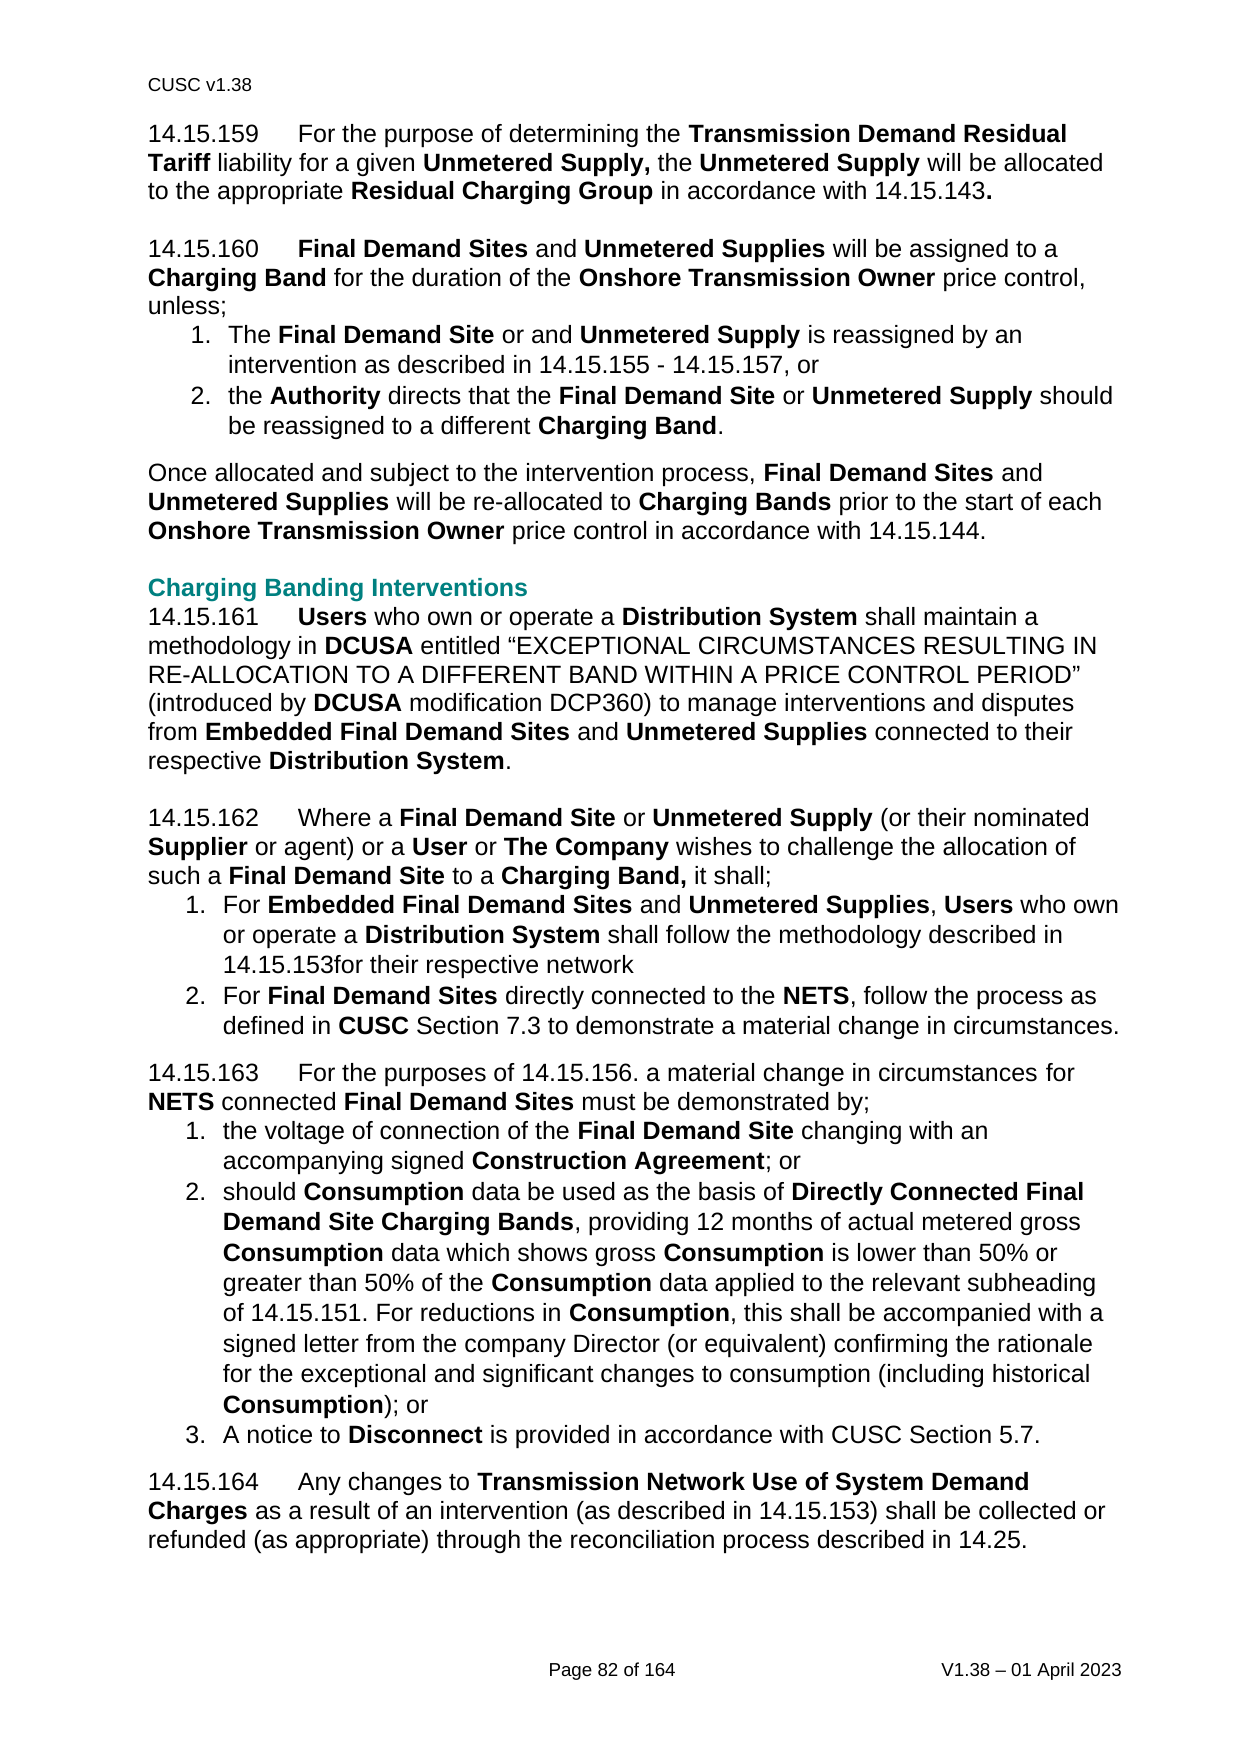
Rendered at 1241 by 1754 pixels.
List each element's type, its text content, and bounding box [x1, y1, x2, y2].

list should Consumption data be used as the basis of Directly Connected Final Demand Site Charging Bands, providing 12 months of actual metered gross Consumption data which shows gross Consumption is lower than 50% or greater than 50% of the Consumption data applied to the relevant subheading of 14.15.151. For reductions in Consumption, this shall be accompanied with a signed letter from the company Director (or equivalent) confirming the rationale for the exceptional and significant changes to consumption (including historical Consumption); or [185, 1177, 1121, 1418]
text Charging Banding Interventions [148, 573, 1121, 602]
text 14.15.163 For the purposes of 14.15.156. a material change in circumstances for NETS connected Final Demand Sites must be demonstrated by; [148, 1058, 1121, 1116]
text Once allocated and subject to the intervention process, Final Demand Sites and Unmetered Supplies will be re-allocated to Charging Bands prior to the start of each Onshore Transmission Owner price control in accordance with 14.15.144. [148, 458, 1121, 544]
list For Embedded Final Demand Sites and Unmetered Supplies, Users who own or operate a Distribution System shall follow the methodology described in 14.15.153for their respective network [185, 889, 1121, 979]
text 14.15.160 Final Demand Sites and Unmetered Supplies will be assigned to a Charging Band for the duration of the Onshore Transmission Owner price control, unless; [148, 234, 1121, 320]
text 14.15.161 Users who own or operate a Distribution System shall maintain a methodology in DCUSA entitled “EXCEPTIONAL CIRCUMSTANCES RESULTING IN RE-ALLOCATION TO A DIFFERENT BAND WITHIN A PRICE CONTROL PERIOD” (introduced by DCUSA modification DCP360) to manage interventions and disputes from Embedded Final Demand Sites and Unmetered Supplies connected to their respective Distribution System. [148, 602, 1121, 774]
list the voltage of connection of the Final Demand Site changing with an accompanying signed Construction Agreement; or [185, 1116, 1121, 1175]
text 14.15.162 Where a Final Demand Site or Unmetered Supply (or their nominated Supplier or agent) or a User or The Company wishes to challenge the allocation of such a Final Demand Site to a Charging Band, it shall; [148, 803, 1121, 889]
list The Final Demand Site or and Unmetered Supply is reassigned by an intervention as described in 14.15.155 - 14.15.157, or [190, 320, 1121, 379]
list A notice to Disconnect is provided in accordance with CUSC Section 5.7. [185, 1420, 1121, 1449]
text 14.15.164 Any changes to Transmission Network Use of System Demand Charges as a result of an intervention (as described in 14.15.153) shall be collected or refunded (as appropriate) through the reconciliation process described in 14.25. [148, 1467, 1121, 1553]
list the Authority directs that the Final Demand Site or Unmetered Supply should be reassigned to a different Charging Band. [190, 381, 1121, 440]
list For Final Demand Sites directly connected to the NETS, follow the process as defined in CUSC Section 7.3 to demonstrate a material change in circumstances. [185, 981, 1121, 1040]
text 14.15.159 For the purpose of determining the Transmission Demand Residual Tariff liability for a given Unmetered Supply, the Unmetered Supply will be allocated to the appropriate Residual Charging Group in accordance with 14.15.143. [148, 119, 1121, 205]
